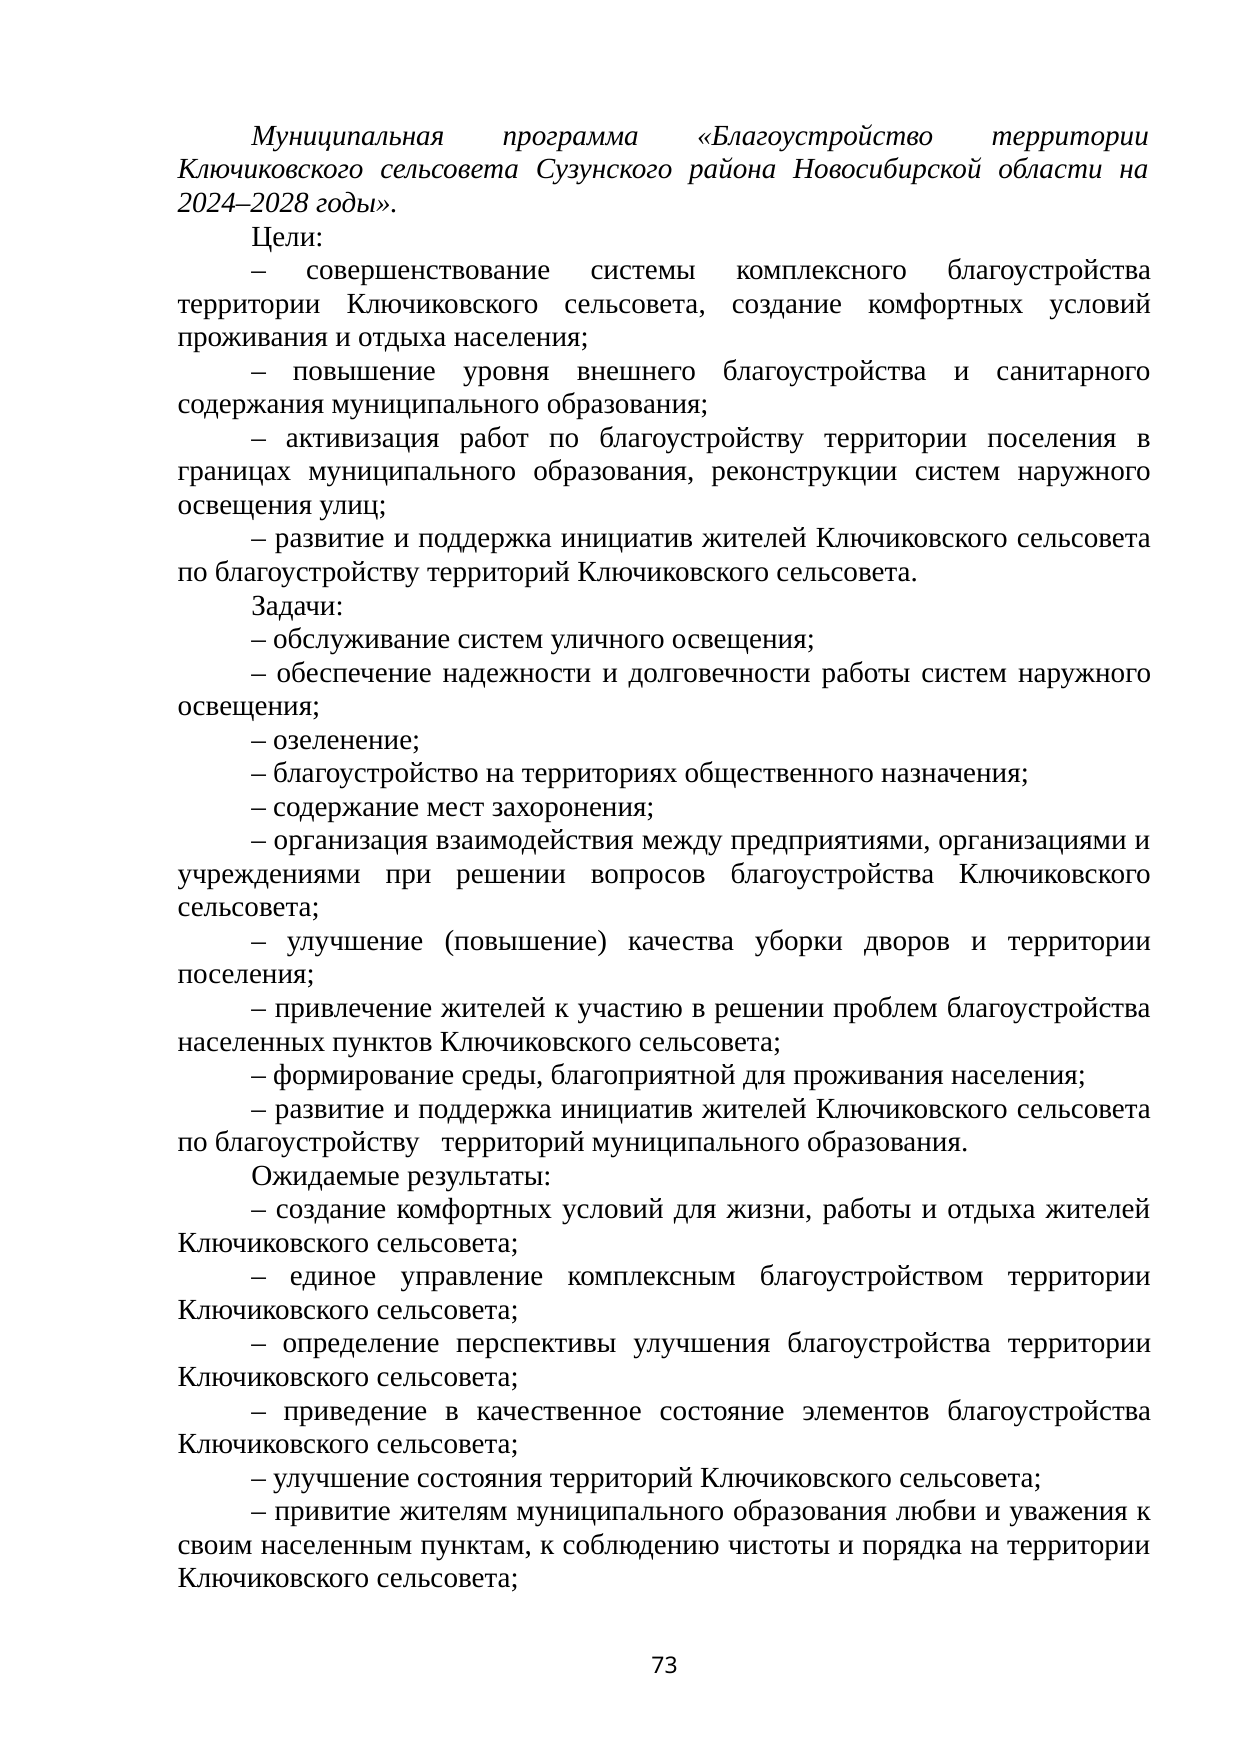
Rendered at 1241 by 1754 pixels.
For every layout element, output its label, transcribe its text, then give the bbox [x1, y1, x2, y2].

text ‒ формирование среды, благоприятной для проживания населения; [177, 1057, 1152, 1091]
text ‒ совершенствование системы комплексного благоустройства территории Ключиковского сельсовета, создание комфортных условий проживания и отдыха населения; [177, 252, 1152, 353]
text ‒ повышение уровня внешнего благоустройства и санитарного содержания муниципального образования; [177, 353, 1152, 420]
text ‒ благоустройство на территориях общественного назначения; [177, 755, 1152, 789]
text ‒ единое управление комплексным благоустройством территории Ключиковского сельсовета; [177, 1258, 1152, 1326]
text ‒ определение перспективы улучшения благоустройства территории Ключиковского сельсовета; [177, 1326, 1152, 1393]
text ‒ озеленение; [177, 722, 1152, 755]
text Цели: [177, 219, 1152, 252]
text ‒ создание комфортных условий для жизни, работы и отдыха жителей Ключиковского сельсовета; [177, 1191, 1152, 1258]
text ‒ содержание мест захоронения; [177, 789, 1152, 822]
text ‒ обслуживание систем уличного освещения; [177, 621, 1152, 655]
text ‒ улучшение состояния территорий Ключиковского сельсовета; [177, 1460, 1152, 1493]
text ‒ приведение в качественное состояние элементов благоустройства Ключиковского сельсовета; [177, 1393, 1152, 1460]
text Задачи: [177, 588, 1152, 621]
text ‒ обеспечение надежности и долговечности работы систем наружного освещения; [177, 655, 1152, 722]
text ‒ организация взаимодействия между предприятиями, организациями и учреждениями при решении вопросов благоустройства Ключиковского сельсовета; [177, 822, 1152, 923]
text ‒ привлечение жителей к участию в решении проблем благоустройства населенных пунктов Ключиковского сельсовета; [177, 990, 1152, 1057]
text ‒ улучшение (повышение) качества уборки дворов и территории поселения; [177, 923, 1152, 990]
text ‒ привитие жителям муниципального образования любви и уважения к своим населенным пунктам, к соблюдению чистоты и порядка на территории Ключиковского сельсовета; [177, 1493, 1152, 1594]
text Ожидаемые результаты: [177, 1158, 1152, 1191]
text Муниципальная программа «Благоустройство территории Ключиковского сельсовета Сузунского района Новосибирской области на 2024‒2028 годы». [177, 118, 1152, 219]
text ‒ развитие и поддержка инициатив жителей Ключиковского сельсовета по благоустройству территорий муниципального образования. [177, 1091, 1152, 1158]
text ‒ активизация работ по благоустройству территории поселения в границах муниципального образования, реконструкции систем наружного освещения улиц; [177, 420, 1152, 521]
text ‒ развитие и поддержка инициатив жителей Ключиковского сельсовета по благоустройству территорий Ключиковского сельсовета. [177, 521, 1152, 588]
